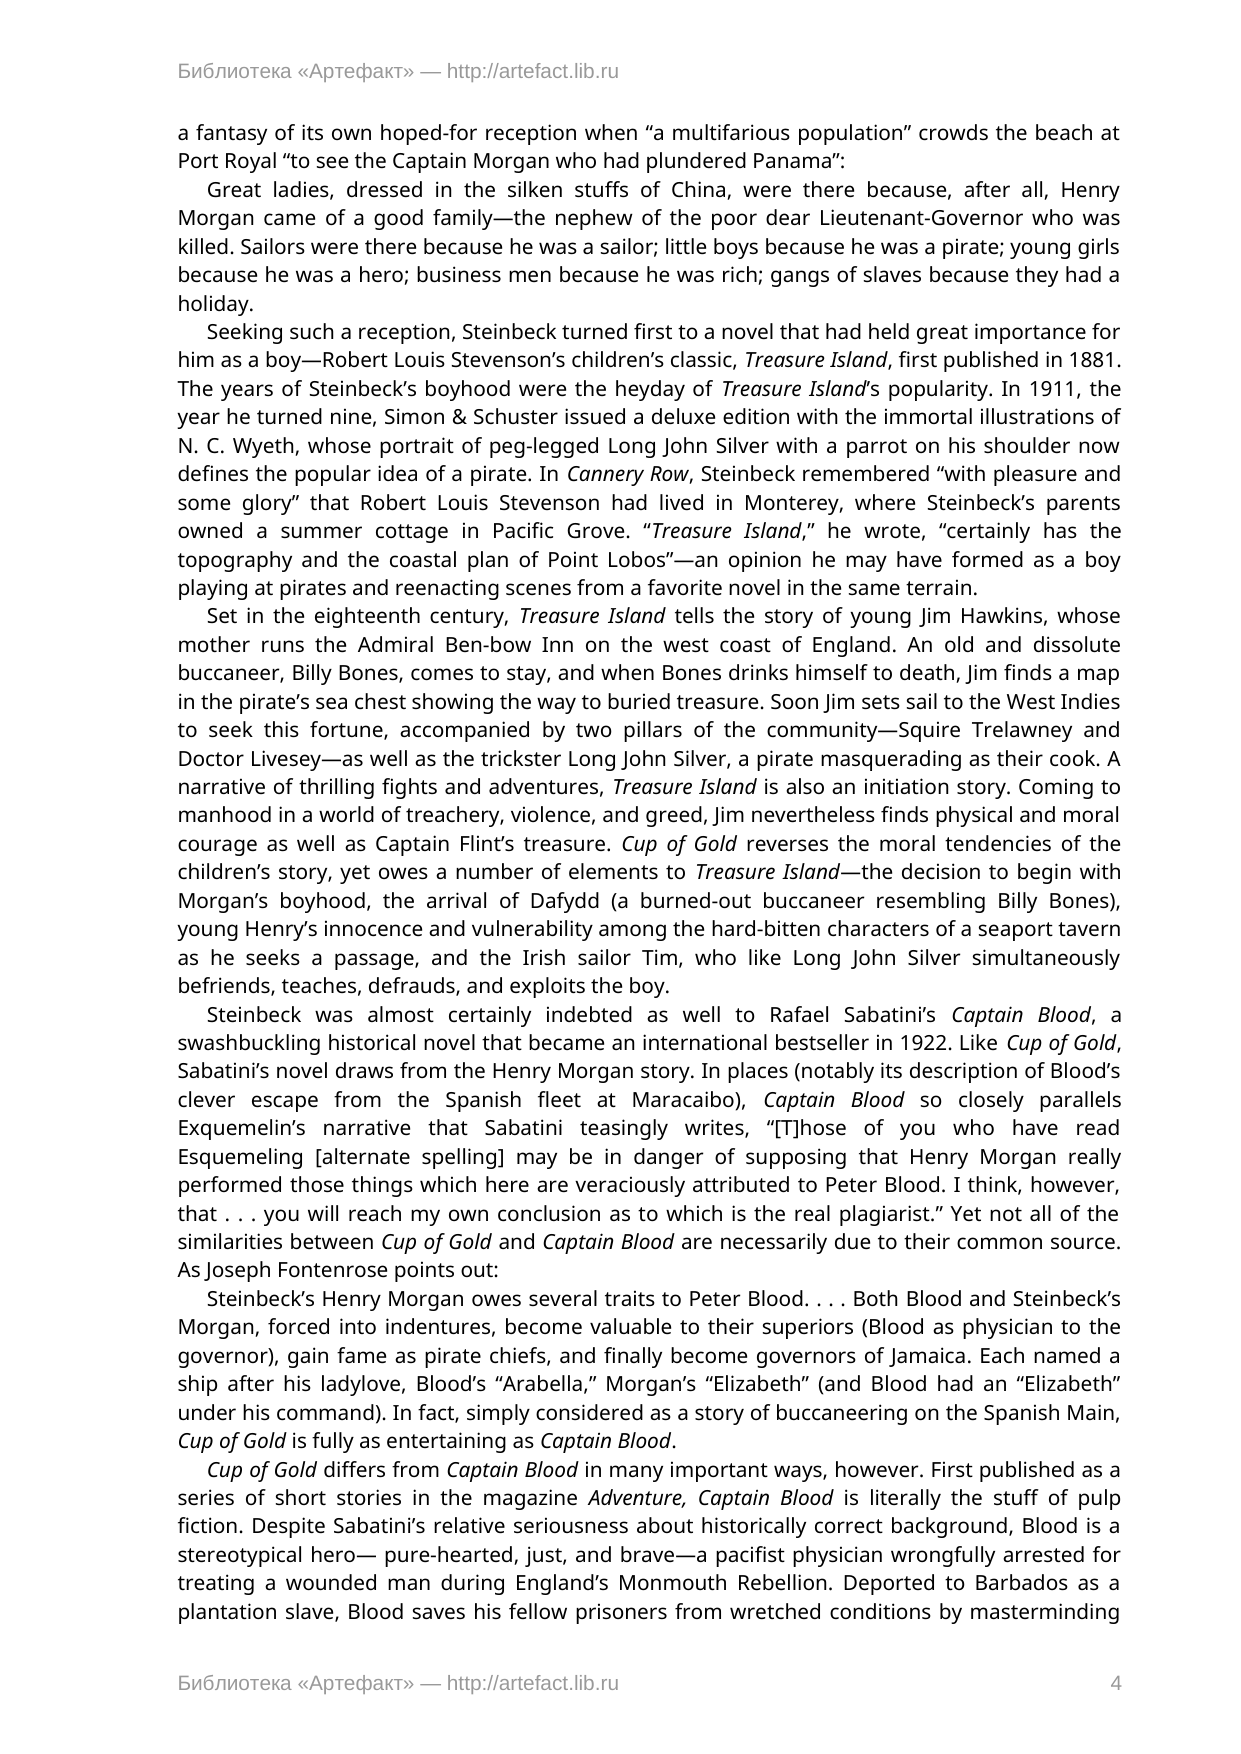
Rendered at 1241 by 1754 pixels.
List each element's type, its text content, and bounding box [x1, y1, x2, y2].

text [177, 118, 1122, 175]
text Steinbeck’s Henry Morgan owes several traits to Peter Blood. . . . Both Blood and Steinbeck’s Morgan, forced into indentures, become valuable to their superiors (Blood as physician to the governor), gain fame as pirate chiefs, and finally become governors of Jamaica. Each named a ship after his ladylove, Blood’s “Arabella,” Morgan’s “Elizabeth” (and Blood had an “Elizabeth” under his command). In fact, simply considered as a story of buccaneering on the Spanish Main, Cup of Gold is fully as entertaining as Captain Blood. [177, 1284, 1122, 1455]
text Seeking such a reception, Steinbeck turned first to a novel that had held great importance for him as a boy—Robert Louis Stevenson’s children’s classic, Treasure Island, first published in 1881. The years of Steinbeck’s boyhood were the heyday of Treasure Island’s popularity. In 1911, the year he turned nine, Simon & Schuster issued a deluxe edition with the immortal illustrations of N. C. Wyeth, whose portrait of peg-legged Long John Silver with a parrot on his shoulder now defines the popular idea of a pirate. In Cannery Row, Steinbeck remembered “with pleasure and some glory” that Robert Louis Stevenson had lived in Monterey, where Steinbeck’s parents owned a summer cottage in Pacific Grove. “Treasure Island,” he wrote, “certainly has the topography and the coastal plan of Point Lobos”—an opinion he may have formed as a boy playing at pirates and reenacting scenes from a favorite novel in the same terrain. [177, 317, 1122, 602]
text Great ladies, dressed in the silken stuffs of China, were there because, after all, Henry Morgan came of a good family—the nephew of the poor dear Lieutenant-Governor who was killed. Sailors were there because he was a sailor; little boys because he was a pirate; young girls because he was a hero; business men because he was rich; gangs of slaves because they had a holiday. [177, 175, 1122, 317]
text Set in the eighteenth century, Treasure Island tells the story of young Jim Hawkins, whose mother runs the Admiral Ben-bow Inn on the west coast of England. An old and dissolute buccaneer, Billy Bones, comes to stay, and when Bones drinks himself to death, Jim finds a map in the pirate’s sea chest showing the way to buried treasure. Soon Jim sets sail to the West Indies to seek this fortune, accompanied by two pillars of the community—Squire Trelawney and Doctor Livesey—as well as the trickster Long John Silver, a pirate masquerading as their cook. A narrative of thrilling fights and adventures, Treasure Island is also an initiation story. Coming to manhood in a world of treachery, violence, and greed, Jim nevertheless finds physical and moral courage as well as Captain Flint’s treasure. Cup of Gold reverses the moral tendencies of the children’s story, yet owes a number of elements to Treasure Island—the decision to begin with Morgan’s boyhood, the arrival of Dafydd (a burned-out buccaneer resembling Billy Bones), young Henry’s innocence and vulnerability among the hard-bitten characters of a seaport tavern as he seeks a passage, and the Irish sailor Tim, who like Long John Silver simultaneously befriends, teaches, defrauds, and exploits the boy. [177, 602, 1122, 1000]
text Steinbeck was almost certainly indebted as well to Rafael Sabatini’s Captain Blood, a swashbuckling historical novel that became an international bestseller in 1922. Like Cup of Gold, Sabatini’s novel draws from the Henry Morgan story. In places (notably its description of Blood’s clever escape from the Spanish fleet at Maracaibo), Captain Blood so closely parallels Exquemelin’s narrative that Sabatini teasingly writes, “[T]hose of you who have read Esquemeling [alternate spelling] may be in danger of supposing that Henry Morgan really performed those things which here are veraciously attributed to Peter Blood. I think, however, that . . . you will reach my own conclusion as to which is the real plagiarist.” Yet not all of the similarities between Cup of Gold and Captain Blood are necessarily due to their common source. As Joseph Fontenrose points out: [177, 1000, 1122, 1284]
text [177, 1455, 1122, 1625]
